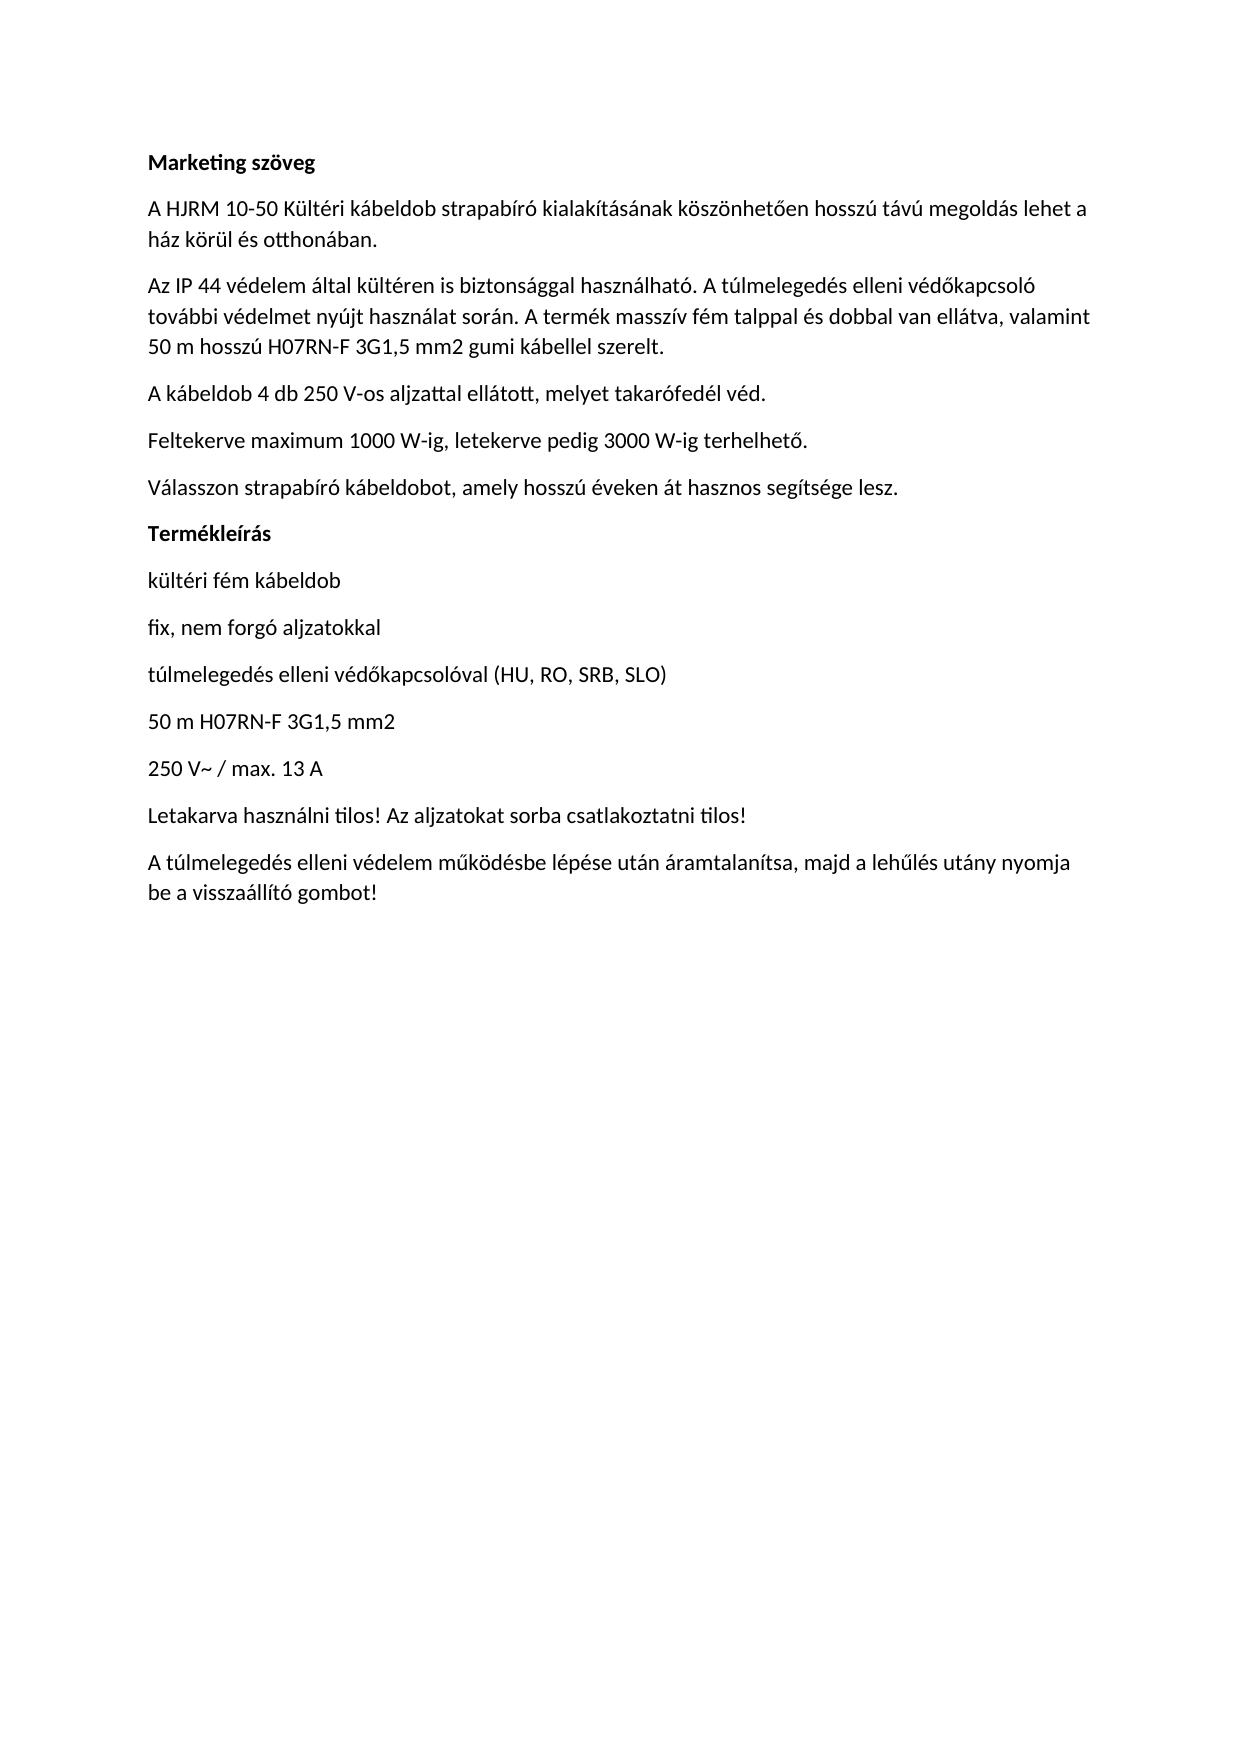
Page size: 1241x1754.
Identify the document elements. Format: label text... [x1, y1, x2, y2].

text Az IP 44 védelem által kültéren is biztonsággal használható. A túlmelegedés elleni védőkapcsoló további védelmet nyújt használat során. A termék masszív fém talppal és dobbal van ellátva, valamint 50 m hosszú H07RN-F 3G1,5 mm2 gumi kábellel szerelt. [148, 272, 1093, 360]
text Letakarva használni tilos! Az aljzatokat sorba csatlakoztatni tilos! [148, 801, 1093, 829]
text 50 m H07RN-F 3G1,5 mm2 [148, 707, 1093, 735]
text Marketing szöveg [148, 148, 1093, 176]
text Feltekerve maximum 1000 W-ig, letekerve pedig 3000 W-ig terhelhető. [148, 426, 1093, 454]
text túlmelegedés elleni védőkapcsolóval (HU, RO, SRB, SLO) [148, 660, 1093, 688]
text A kábeldob 4 db 250 V-os aljzattal ellátott, melyet takarófedél véd. [148, 379, 1093, 407]
text 250 V~ / max. 13 A [148, 754, 1093, 782]
text A túlmelegedés elleni védelem működésbe lépése után áramtalanítsa, majd a lehűlés utány nyomja be a visszaállító gombot! [148, 848, 1093, 906]
text fix, nem forgó aljzatokkal [148, 613, 1093, 641]
text kültéri fém kábeldob [148, 566, 1093, 594]
text A HJRM 10-50 Kültéri kábeldob strapabíró kialakításának köszönhetően hosszú távú megoldás lehet a ház körül és otthonában. [148, 194, 1093, 253]
text Válasszon strapabíró kábeldobot, amely hosszú éveken át hasznos segítsége lesz. [148, 473, 1093, 501]
text Termékleírás [148, 519, 1093, 547]
